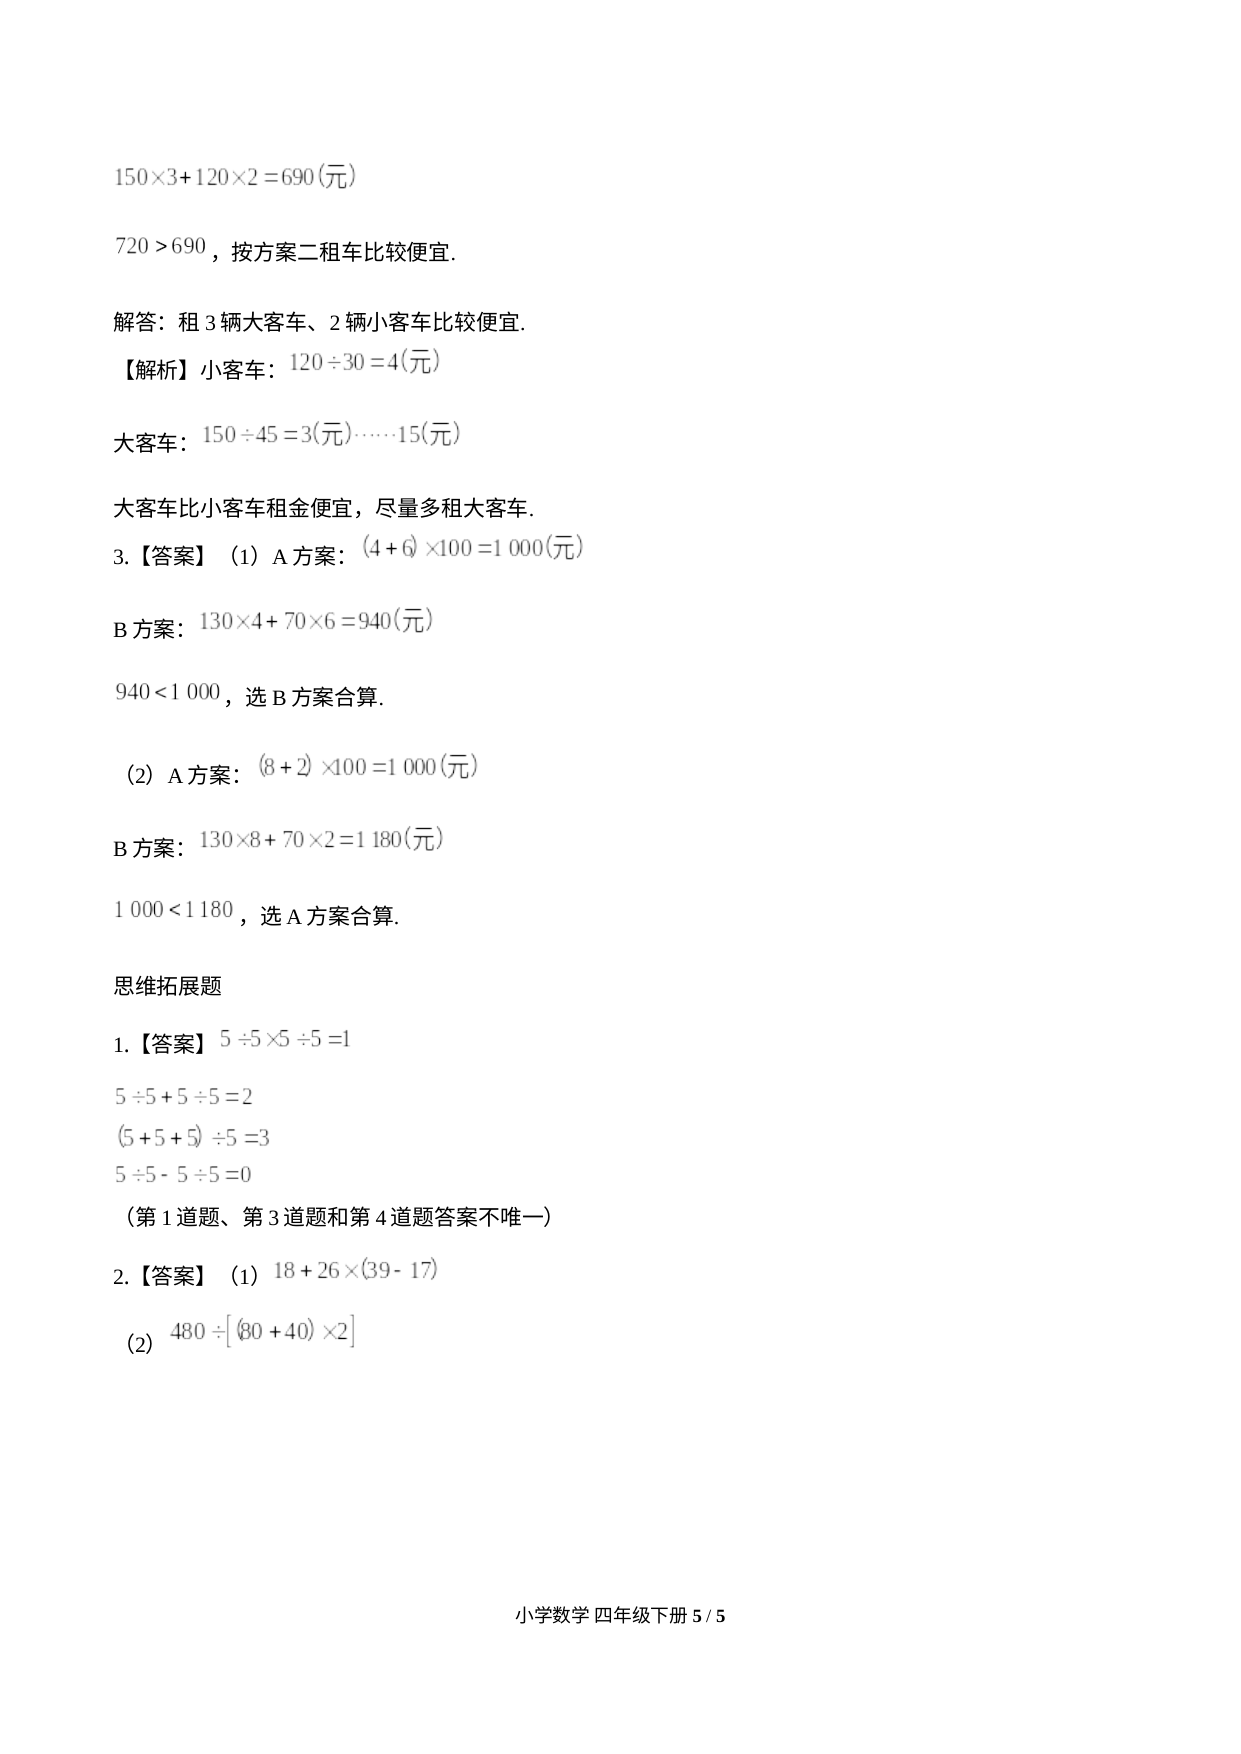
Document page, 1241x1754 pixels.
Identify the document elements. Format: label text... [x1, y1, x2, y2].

text 思维拓展题 [113, 969, 1127, 1001]
text 解答：租3辆大客车、2辆小客车比较便宜. [113, 305, 1127, 337]
text （第1道题、第3道题和第4道题答案不唯一） [113, 1200, 1127, 1232]
text B方案： [113, 823, 1127, 888]
text B方案： [113, 604, 1127, 669]
text ，选B方案合算. [113, 677, 1127, 742]
text ，选A方案合算. [113, 896, 1127, 961]
text （2）A方案： [113, 750, 1127, 815]
text 1.【答案】 [113, 1009, 1127, 1074]
text 3.【答案】（1）A方案： [113, 531, 1127, 596]
text 大客车比小客车租金便宜，尽量多租大客车. [113, 491, 1127, 523]
text 大客车： [113, 418, 1127, 483]
text 2.【答案】（1） [113, 1240, 1127, 1305]
text 【解析】小客车： [113, 345, 1127, 410]
text ，按方案二租车比较便宜. [113, 232, 1127, 297]
text （2） [113, 1313, 1127, 1378]
